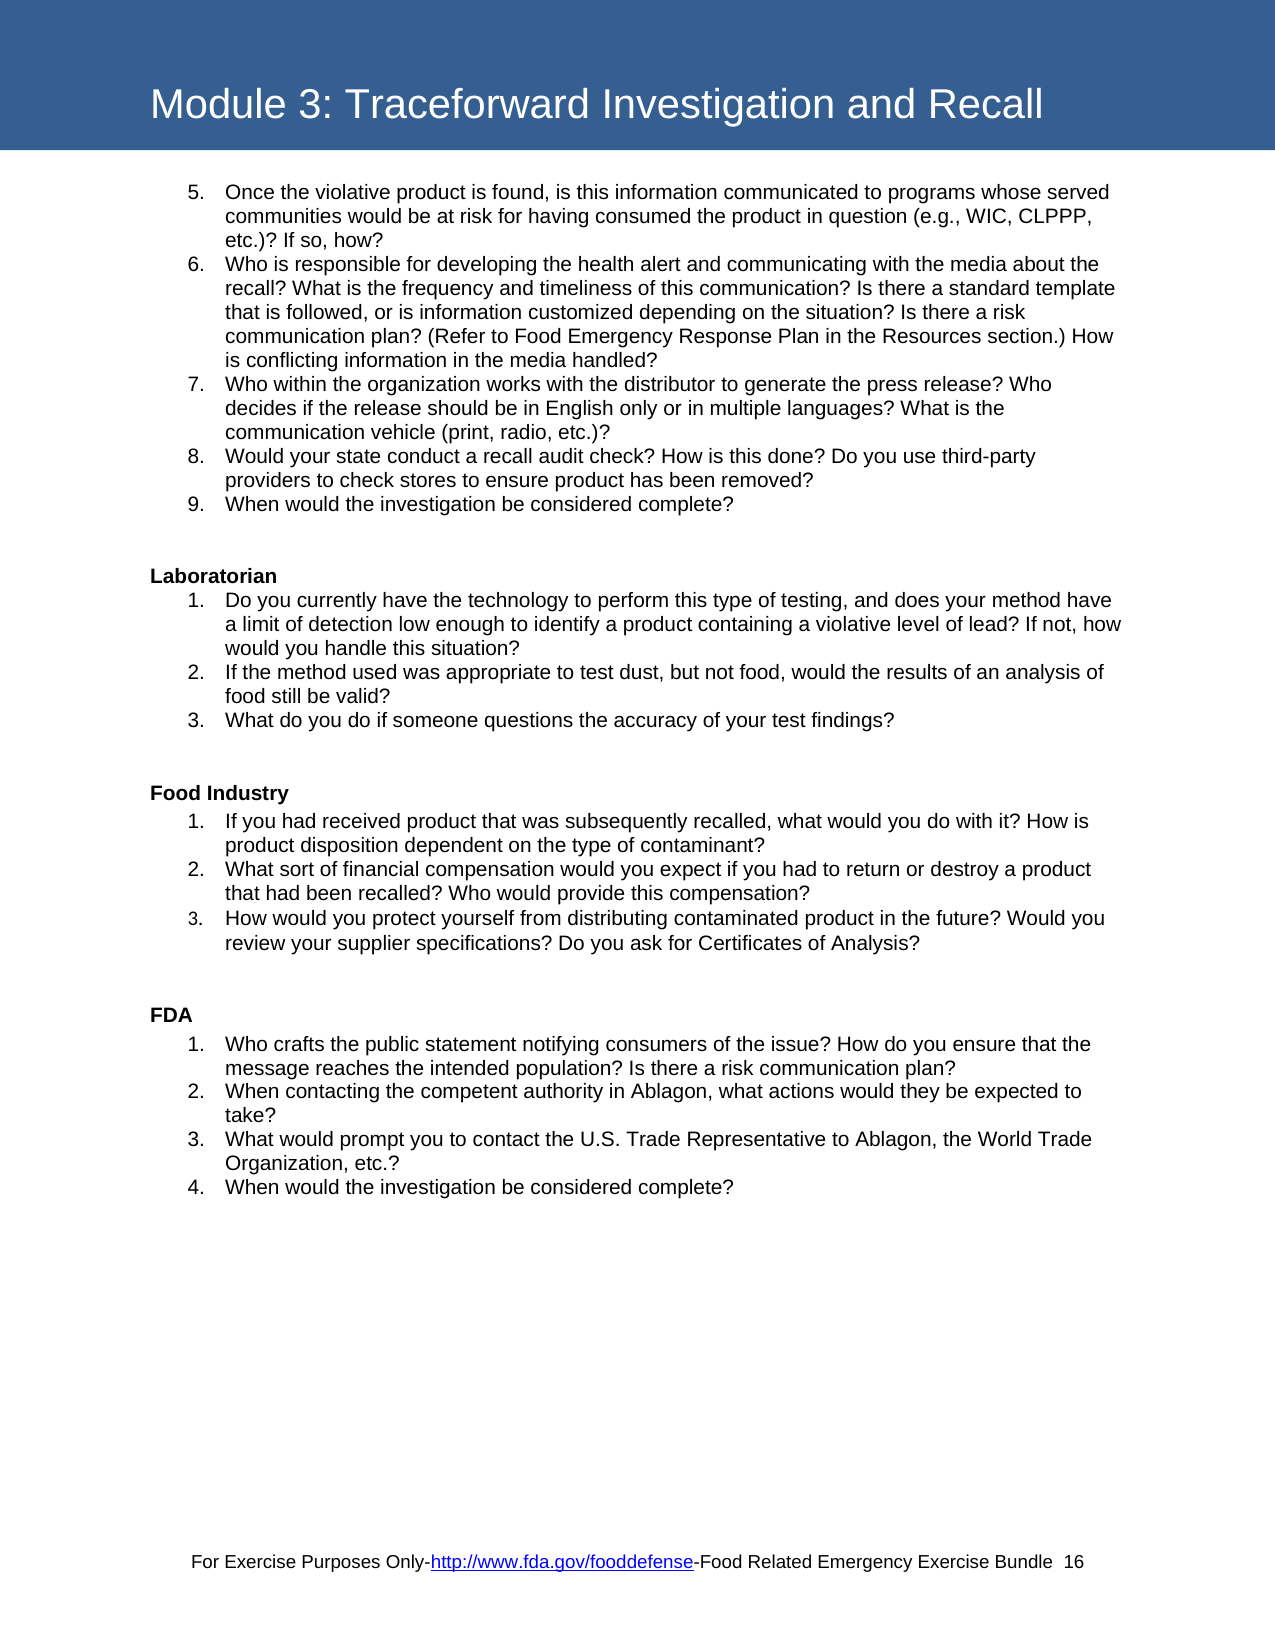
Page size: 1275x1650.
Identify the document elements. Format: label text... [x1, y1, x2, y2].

list Once the violative product is found, is this information communicated to programs whose served communities would be at risk for having consumed the product in question (e.g., WIC, CLPPP, etc.)? If so, how? [187, 180, 1125, 252]
list How would you protect yourself from distributing contaminated product in the future? Would you review your supplier specifications? Do you ask for Certificates of Analysis? [187, 905, 1125, 954]
list When contacting the competent authority in Ablagon, what actions would they be expected to take? [187, 1079, 1125, 1127]
list Who crafts the public statement notifying consumers of the issue? How do you ensure that the message reaches the intended population? Is there a risk communication plan? [187, 1031, 1125, 1079]
list When would the investigation be considered complete? [187, 491, 1125, 515]
list What do you do if someone questions the accuracy of your test findings? [187, 708, 1125, 732]
text Laboratorian [150, 564, 1125, 588]
list Who is responsible for developing the health alert and communicating with the media about the recall? What is the frequency and timeliness of this communication? Is there a standard template that is followed, or is information customized depending on the situation? Is there a risk communication plan? (Refer to Food Emergency Response Plan in the Resources section.) How is conflicting information in the media handled? [187, 252, 1125, 372]
text Food Industry [150, 781, 1125, 805]
list Would your state conduct a recall audit check? How is this done? Do you use third-party providers to check stores to ensure product has been removed? [187, 443, 1125, 491]
list What sort of financial compensation would you expect if you had to return or destroy a product that had been recalled? Who would provide this compensation? [187, 857, 1125, 905]
list What would prompt you to contact the U.S. Trade Representative to Ablagon, the World Trade Organization, etc.? [187, 1127, 1125, 1175]
text FDA [150, 1003, 1125, 1027]
list If the method used was appropriate to test dust, but not food, would the results of an analysis of food still be valid? [187, 660, 1125, 708]
list When would the investigation be considered complete? [187, 1175, 1125, 1223]
list If you had received product that was subsequently recalled, what would you do with it? How is product disposition dependent on the type of contaminant? [187, 809, 1125, 857]
list Do you currently have the technology to perform this type of testing, and does your method have a limit of detection low enough to identify a product containing a violative level of lead? If not, how would you handle this situation? [187, 588, 1125, 660]
list Who within the organization works with the distributor to generate the press release? Who decides if the release should be in English only or in multiple languages? What is the communication vehicle (print, radio, etc.)? [187, 372, 1125, 443]
